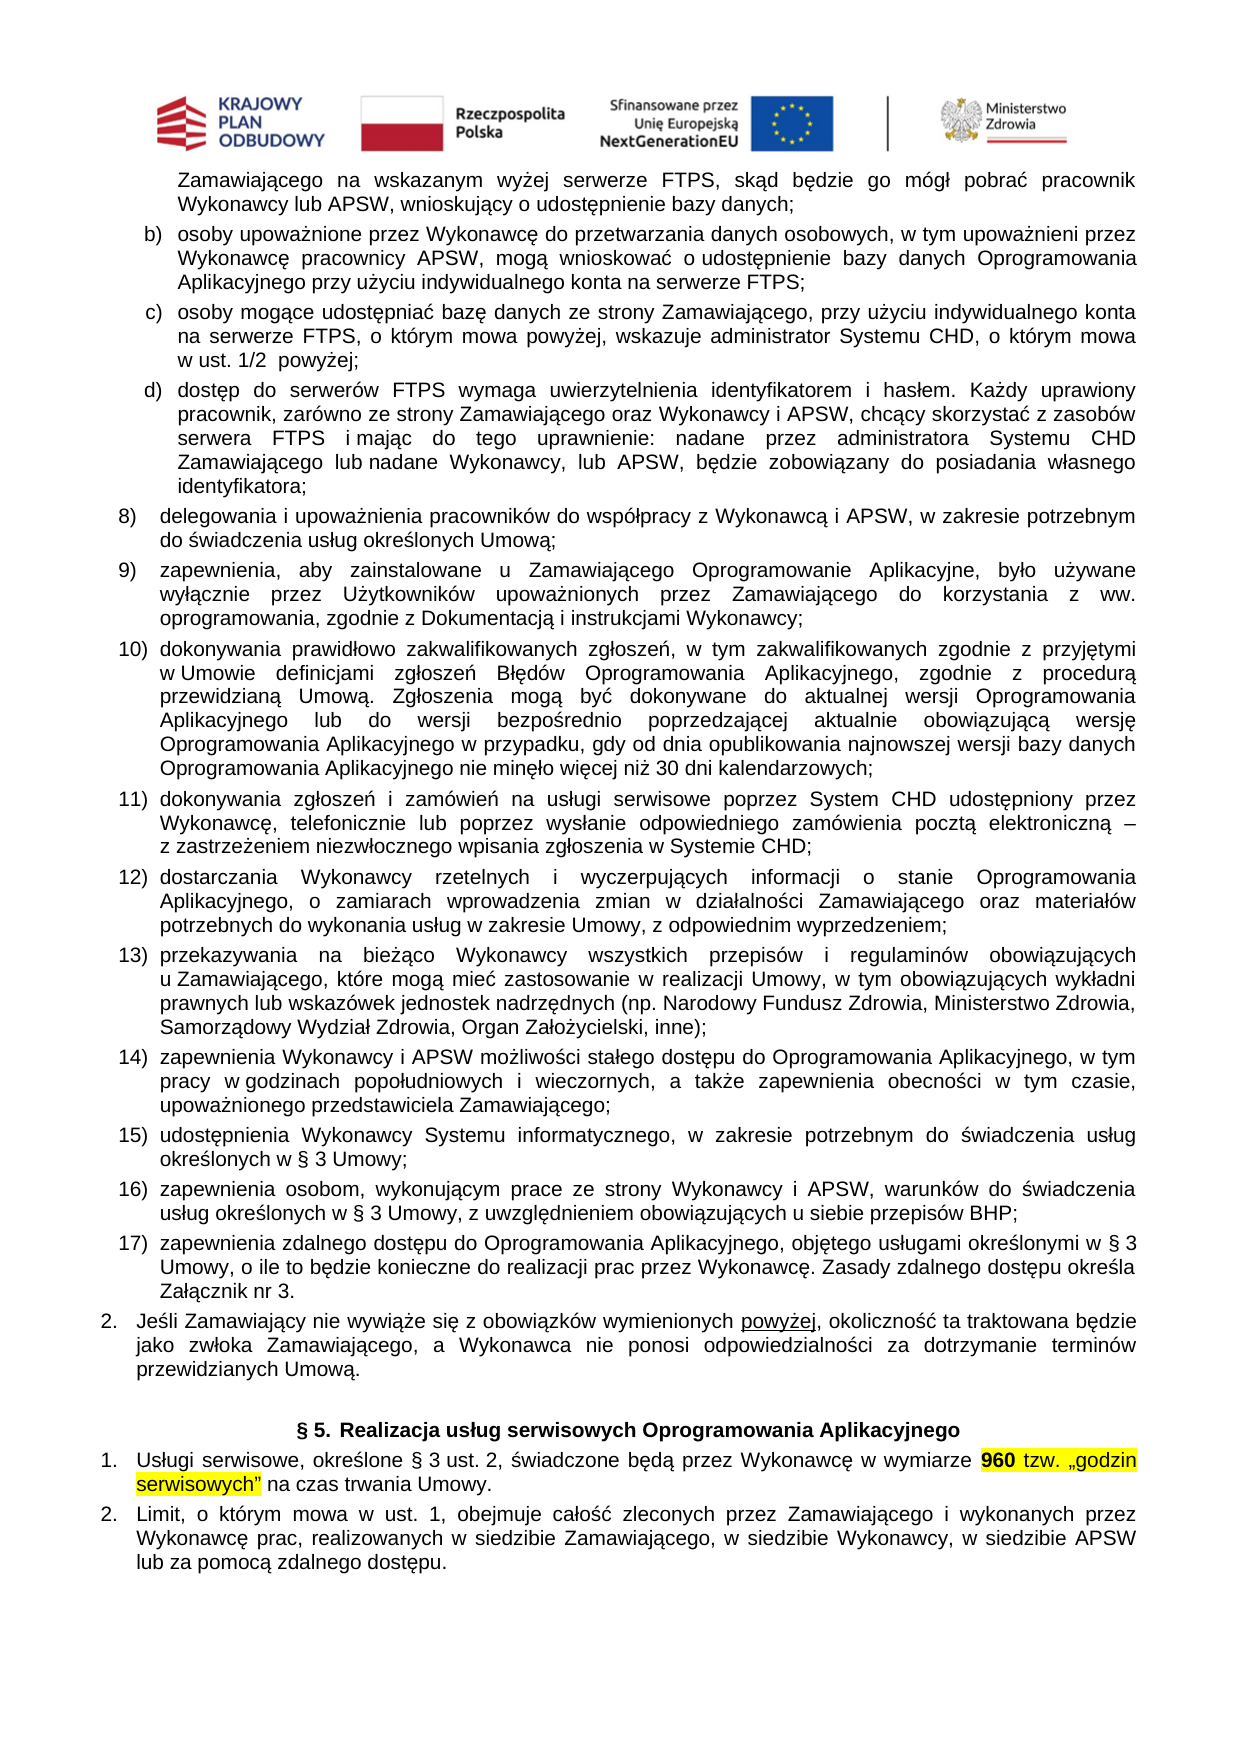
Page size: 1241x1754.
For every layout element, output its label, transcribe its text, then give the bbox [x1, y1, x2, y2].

list przekazywania na bieżąco Wykonawcy wszystkich przepisów i regulaminów obowiązujących u Zamawiającego, które mogą mieć zastosowanie w realizacji Umowy, w tym obowiązujących wykładni prawnych lub wskazówek jednostek nadrzędnych (np. Narodowy Fundusz Zdrowia, Ministerstwo Zdrowia, Samorządowy Wydział Zdrowia, Organ Założycielski, inne); [118, 943, 1137, 1038]
list osoby upoważnione przez Wykonawcę do przetwarzania danych osobowych, w tym upoważnieni przez Wykonawcę pracownicy APSW, mogą wnioskować o udostępnienie bazy danych Oprogramowania Aplikacyjnego przy użyciu indywidualnego konta na serwerze FTPS; [162, 222, 1137, 294]
list zapewnienia, aby zainstalowane u Zamawiającego Oprogramowanie Aplikacyjne, było używane wyłącznie przez Użytkowników upoważnionych przez Zamawiającego do korzystania z ww. oprogramowania, zgodnie z Dokumentacją i instrukcjami Wykonawcy; [118, 558, 1137, 630]
list dostęp do serwerów FTPS wymaga uwierzytelnienia identyfikatorem i hasłem. Każdy uprawiony pracownik, zarówno ze strony Zamawiającego oraz Wykonawcy i APSW, chcący skorzystać z zasobów serwera FTPS i mając do tego uprawnienie: nadane przez administratora Systemu CHD Zamawiającego lub nadane Wykonawcy, lub APSW, będzie zobowiązany do posiadania własnego identyfikatora; [162, 378, 1137, 498]
list dostarczania Wykonawcy rzetelnych i wyczerpujących informacji o stanie Oprogramowania Aplikacyjnego, o zamiarach wprowadzenia zmian w działalności Zamawiającego oraz materiałów potrzebnych do wykonania usług w zakresie Umowy, z odpowiednim wyprzedzeniem; [118, 864, 1137, 936]
list zapewnienia Wykonawcy i APSW możliwości stałego dostępu do Oprogramowania Aplikacyjnego, w tym pracy w godzinach popołudniowych i wieczornych, a także zapewnienia obecności w tym czasie, upoważnionego przedstawiciela Zamawiającego; [118, 1045, 1137, 1117]
list osoby mogące udostępniać bazę danych ze strony Zamawiającego, przy użyciu indywidualnego konta na serwerze FTPS, o którym mowa powyżej, wskazuje administrator Systemu CHD, o którym mowa w ust. 1/2 powyżej; [162, 300, 1137, 372]
list dokonywania zgłoszeń i zamówień na usługi serwisowe poprzez System CHD udostępniony przez Wykonawcę, telefonicznie lub poprzez wysłanie odpowiedniego zamówienia pocztą elektroniczną – z zastrzeżeniem niezwłocznego wpisania zgłoszenia w Systemie CHD; [118, 786, 1137, 858]
list zapewnienia zdalnego dostępu do Oprogramowania Aplikacyjnego, objętego usługami określonymi w § 3 Umowy, o ile to będzie konieczne do realizacji prac przez Wykonawcę. Zasady zdalnego dostępu określa Załącznik nr 3. [118, 1231, 1137, 1303]
list Limit, o którym mowa w ust. 1, obejmuje całość zleconych przez Zamawiającego i wykonanych przez Wykonawcę prac, realizowanych w siedzibie Zamawiającego, w siedzibie Wykonawcy, w siedzibie APSW lub za pomocą zdalnego dostępu. [100, 1502, 1137, 1574]
list Usługi serwisowe, określone § 3 ust. 2, świadczone będą przez Wykonawcę w wymiarze 960 tzw. „godzin serwisowych” na czas trwania Umowy. [100, 1448, 1137, 1496]
list Jeśli Zamawiający nie wywiąże się z obowiązków wymienionych powyżej, okoliczność ta traktowana będzie jako zwłoka Zamawiającego, a Wykonawca nie ponosi odpowiedzialności za dotrzymanie terminów przewidzianych Umową. [100, 1309, 1137, 1381]
list udostępnienia Wykonawcy Systemu informatycznego, w zakresie potrzebnym do świadczenia usług określonych w § 3 Umowy; [118, 1123, 1137, 1171]
list dokonywania prawidłowo zakwalifikowanych zgłoszeń, w tym zakwalifikowanych zgodnie z przyjętymi w Umowie definicjami zgłoszeń Błędów Oprogramowania Aplikacyjnego, zgodnie z procedurą przewidzianą Umową. Zgłoszenia mogą być dokonywane do aktualnej wersji Oprogramowania Aplikacyjnego lub do wersji bezpośrednio poprzedzającej aktualnie obowiązującą wersję Oprogramowania Aplikacyjnego w przypadku, gdy od dnia opublikowania najnowszej wersji bazy danych Oprogramowania Aplikacyjnego nie minęło więcej niż 30 dni kalendarzowych; [118, 636, 1137, 780]
list delegowania i upoważnienia pracowników do współpracy z Wykonawcą i APSW, w zakresie potrzebnym do świadczenia usług określonych Umową; [118, 504, 1137, 552]
list zapewnienia osobom, wykonującym prace ze strony Wykonawcy i APSW, warunków do świadczenia usług określonych w § 3 Umowy, z uwzględnieniem obowiązujących u siebie przepisów BHP; [118, 1177, 1137, 1225]
list Realizacja usług serwisowych Oprogramowania Aplikacyjnego [126, 1418, 1137, 1442]
picture [140, 73, 1086, 168]
